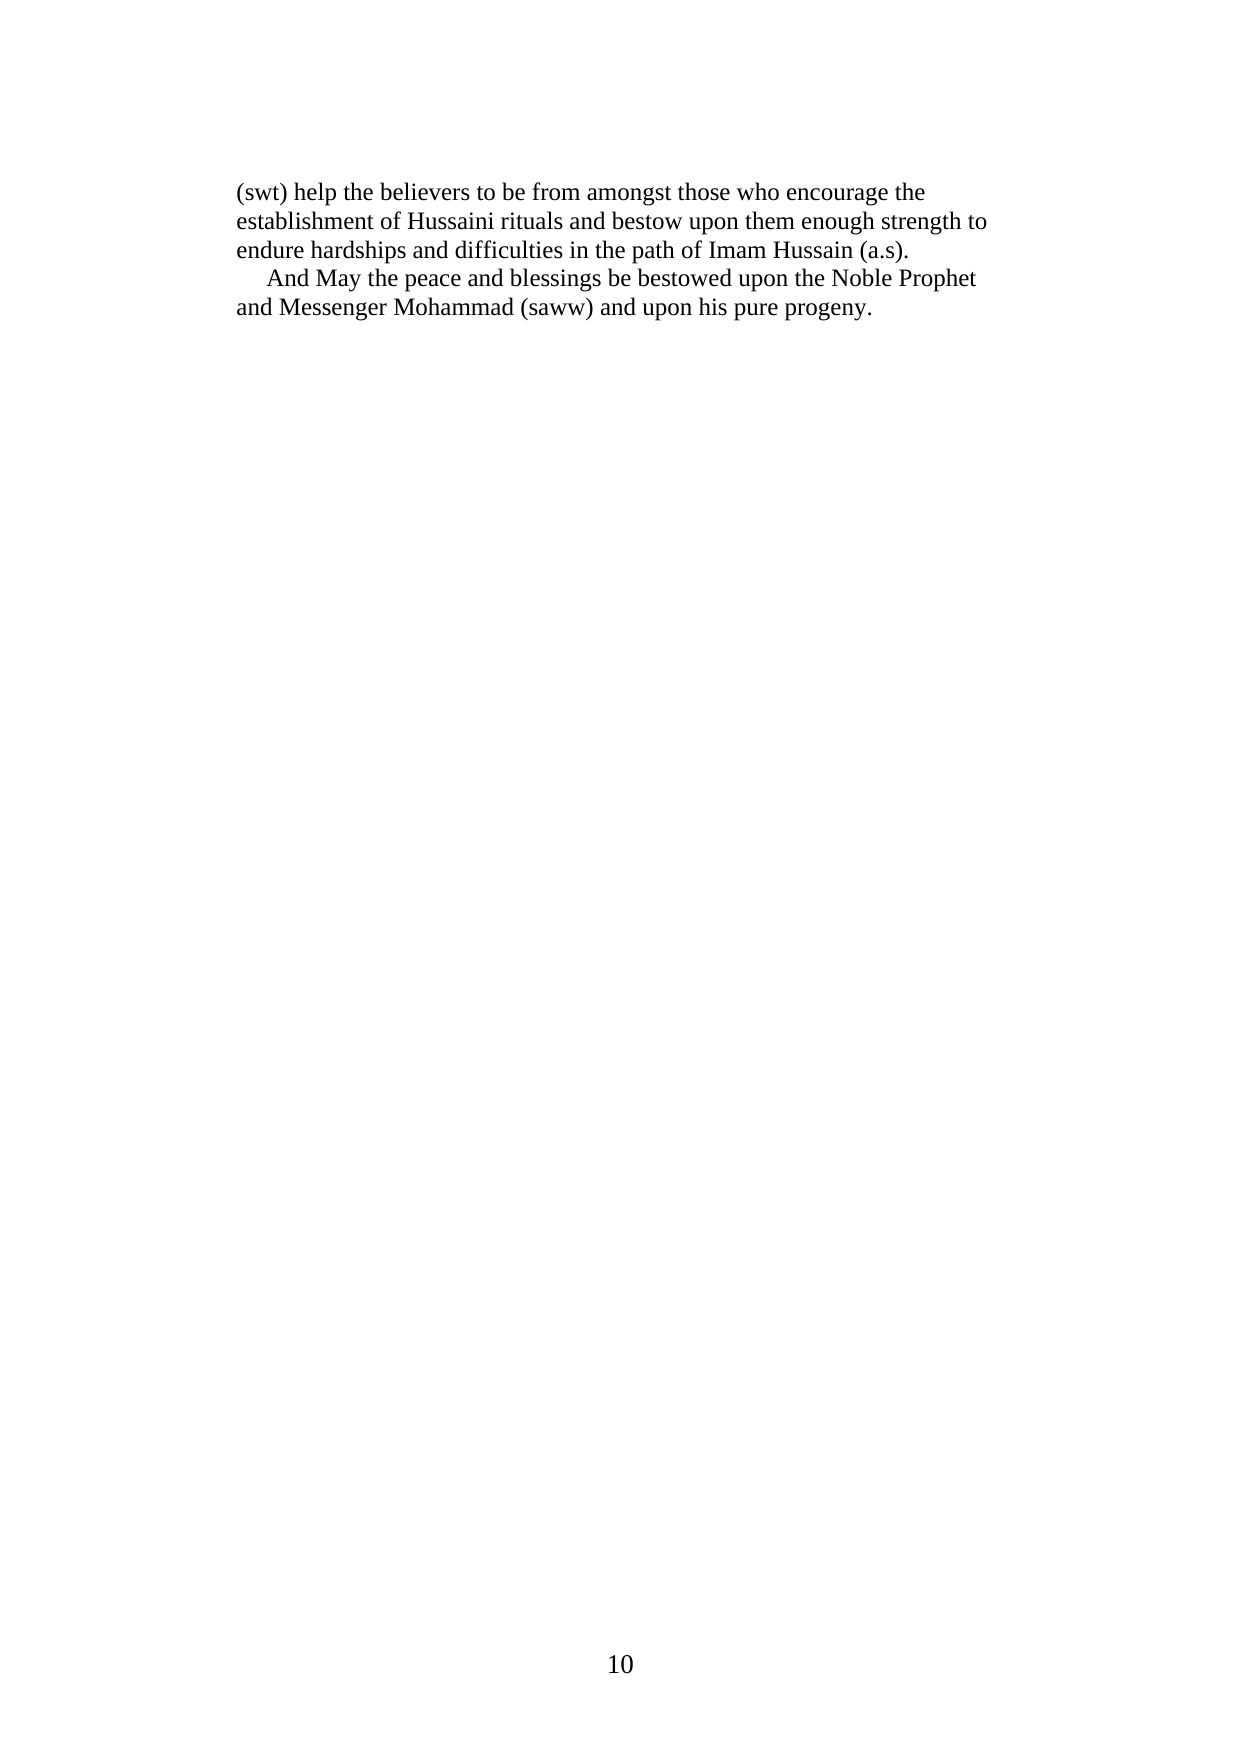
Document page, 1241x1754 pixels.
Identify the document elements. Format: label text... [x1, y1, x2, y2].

text And May the peace and blessings be bestowed upon the Noble Prophet and Messenger Mohammad (saww) and upon his pure progeny. [236, 263, 1004, 321]
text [236, 177, 1004, 263]
